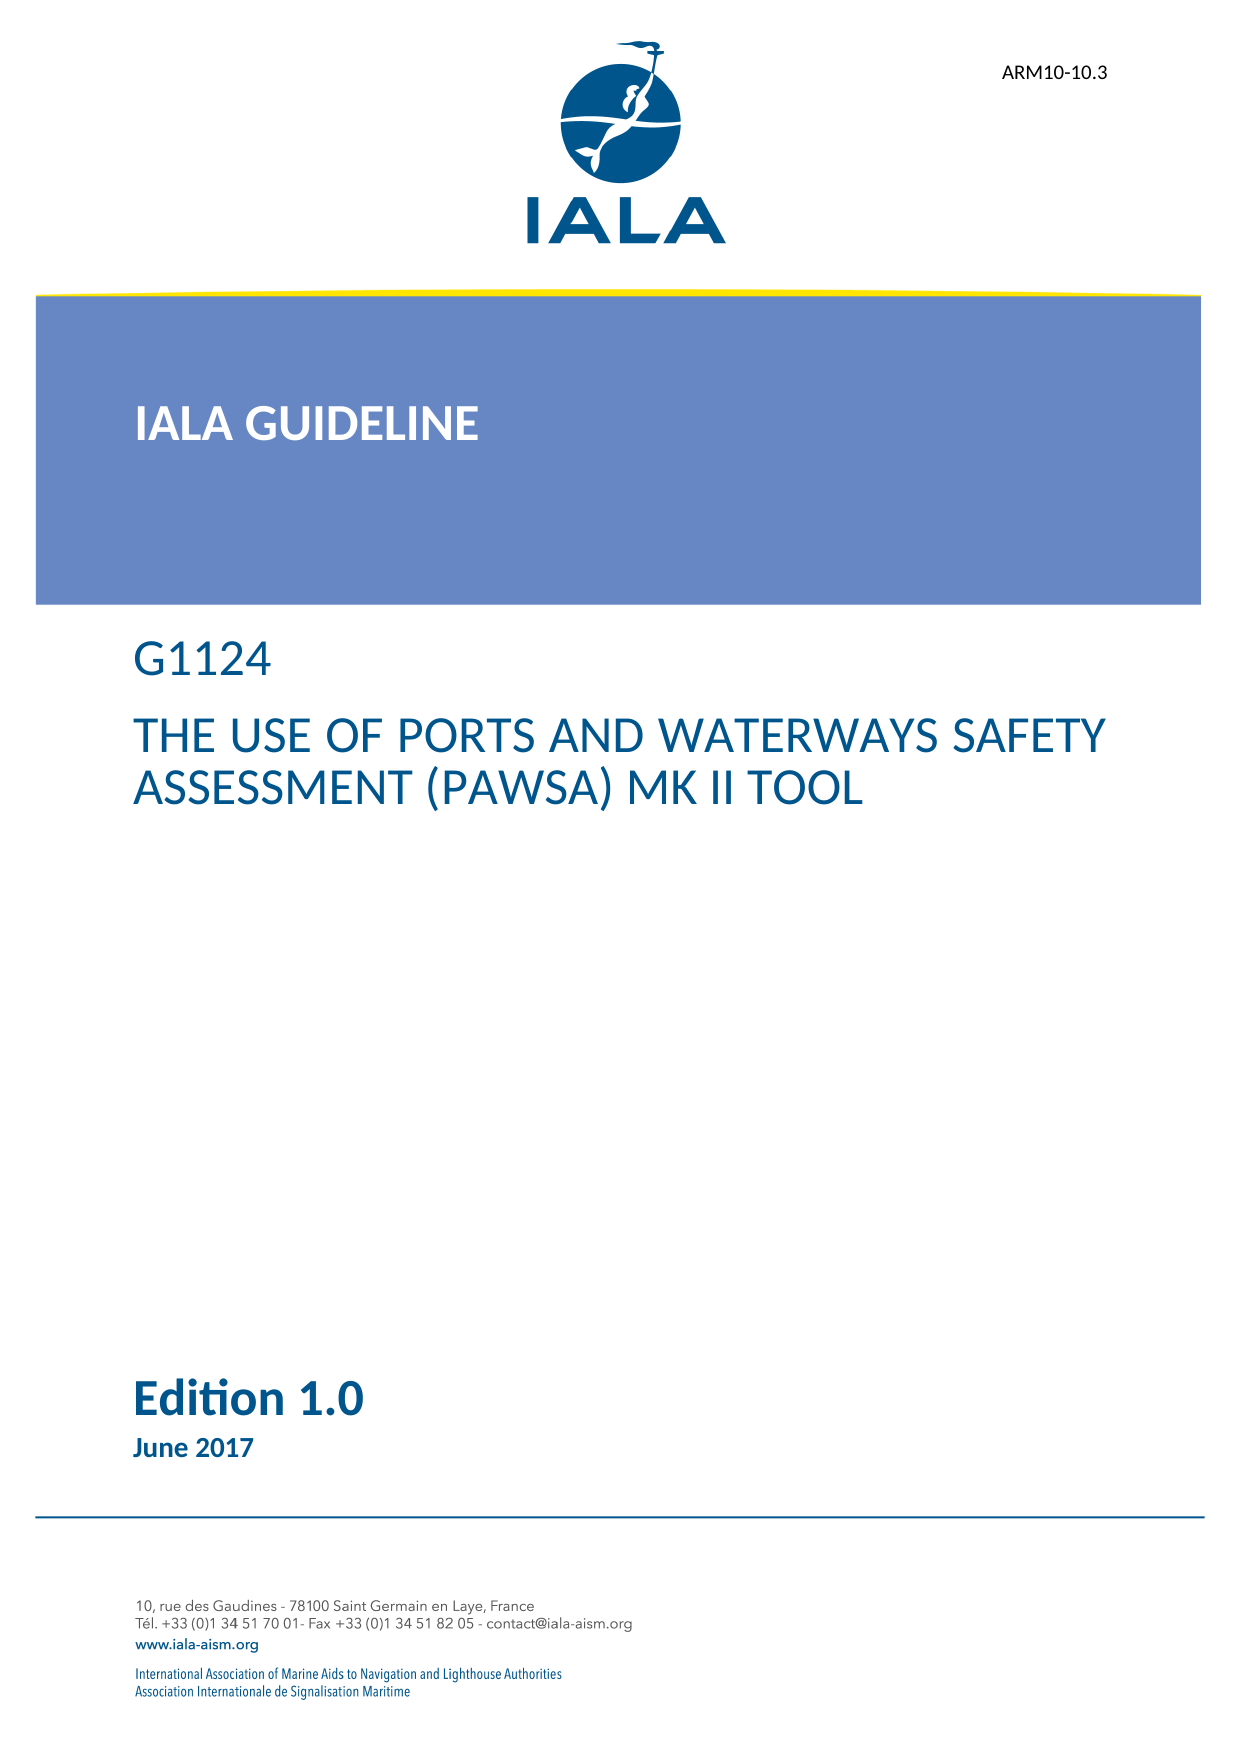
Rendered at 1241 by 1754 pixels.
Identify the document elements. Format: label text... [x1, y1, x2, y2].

text Edition 1.0 [133, 1365, 1107, 1429]
picture [129, 1595, 663, 1714]
text June 2017 [133, 1429, 1107, 1464]
table_header IALA Guideline [40, 272, 1014, 579]
picture [0, 29, 1240, 616]
text The Use of Ports and Waterways Safety Assessment (PAWSA) Mk II tool [133, 711, 1107, 815]
text G1124 [133, 624, 1107, 688]
